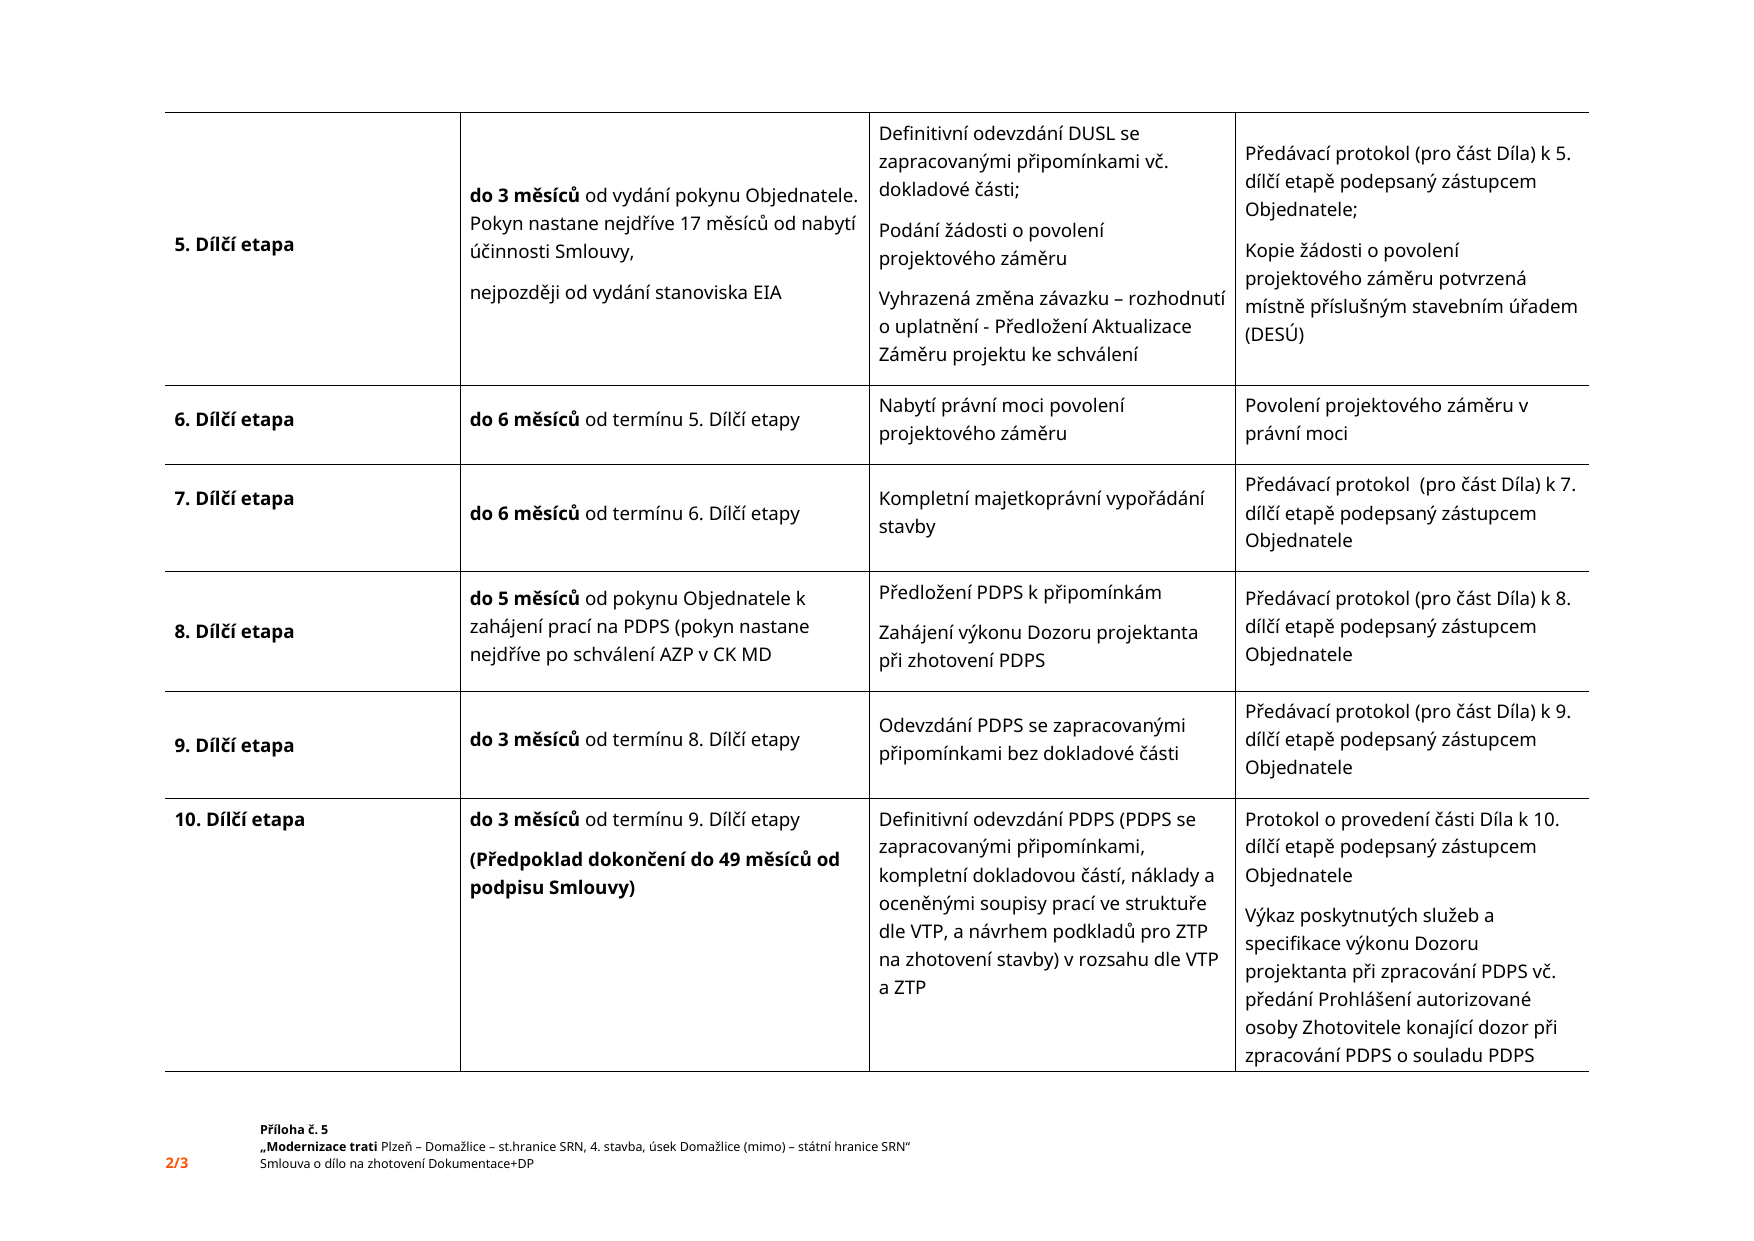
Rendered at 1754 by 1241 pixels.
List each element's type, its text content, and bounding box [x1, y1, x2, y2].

table_cell 7. Dílčí etapa [165, 465, 460, 571]
table_cell do 6 měsíců od termínu 5. Dílčí etapy [461, 386, 869, 464]
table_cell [870, 799, 1235, 1071]
table_cell do 3 měsíců od termínu 8. Dílčí etapy [461, 692, 869, 798]
table_cell do 3 měsíců od vydání pokynu Objednatele. Pokyn nastane nejdříve 17 měsíců od nabytí účinnosti Smlouvy, nejpozději od vydání stanoviska EIA [461, 113, 869, 384]
table_cell 8. Dílčí etapa [165, 572, 460, 691]
table_cell 9. Dílčí etapa [165, 692, 460, 798]
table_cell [461, 799, 869, 1071]
table_cell Odevzdání PDPS se zapracovanými připomínkami bez dokladové části [870, 692, 1235, 798]
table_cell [1236, 799, 1588, 1071]
table_cell 10. Dílčí etapa [165, 799, 460, 1071]
table_cell 5. Dílčí etapa [165, 113, 460, 384]
table_cell Předávací protokol (pro část Díla) k 9. dílčí etapě podepsaný zástupcem Objednatele [1236, 692, 1588, 798]
table_cell do 5 měsíců od pokynu Objednatele k zahájení prací na PDPS (pokyn nastane nejdříve po schválení AZP v CK MD [461, 572, 869, 691]
table_cell Předložení PDPS k připomínkám Zahájení výkonu Dozoru projektanta při zhotovení PDPS [870, 572, 1235, 691]
table_cell Předávací protokol (pro část Díla) k 7. dílčí etapě podepsaný zástupcem Objednatele [1236, 465, 1588, 571]
table_cell do 6 měsíců od termínu 6. Dílčí etapy [461, 465, 869, 571]
table_cell Nabytí právní moci povolení projektového záměru [870, 386, 1235, 464]
table_cell Předávací protokol (pro část Díla) k 8. dílčí etapě podepsaný zástupcem Objednatele [1236, 572, 1588, 691]
table_cell Povolení projektového záměru v právní moci [1236, 386, 1588, 464]
table_cell 6. Dílčí etapa [165, 386, 460, 464]
table_cell Definitivní odevzdání DUSL se zapracovanými připomínkami vč. dokladové části; Podání žádosti o povolení projektového záměru Vyhrazená změna závazku – rozhodnutí o uplatnění - Předložení Aktualizace Záměru projektu ke schválení [870, 113, 1235, 384]
table_cell Předávací protokol (pro část Díla) k 5. dílčí etapě podepsaný zástupcem Objednatele; Kopie žádosti o povolení projektového záměru potvrzená místně příslušným stavebním úřadem (DESÚ) [1236, 113, 1588, 384]
table_cell Kompletní majetkoprávní vypořádání stavby [870, 465, 1235, 571]
